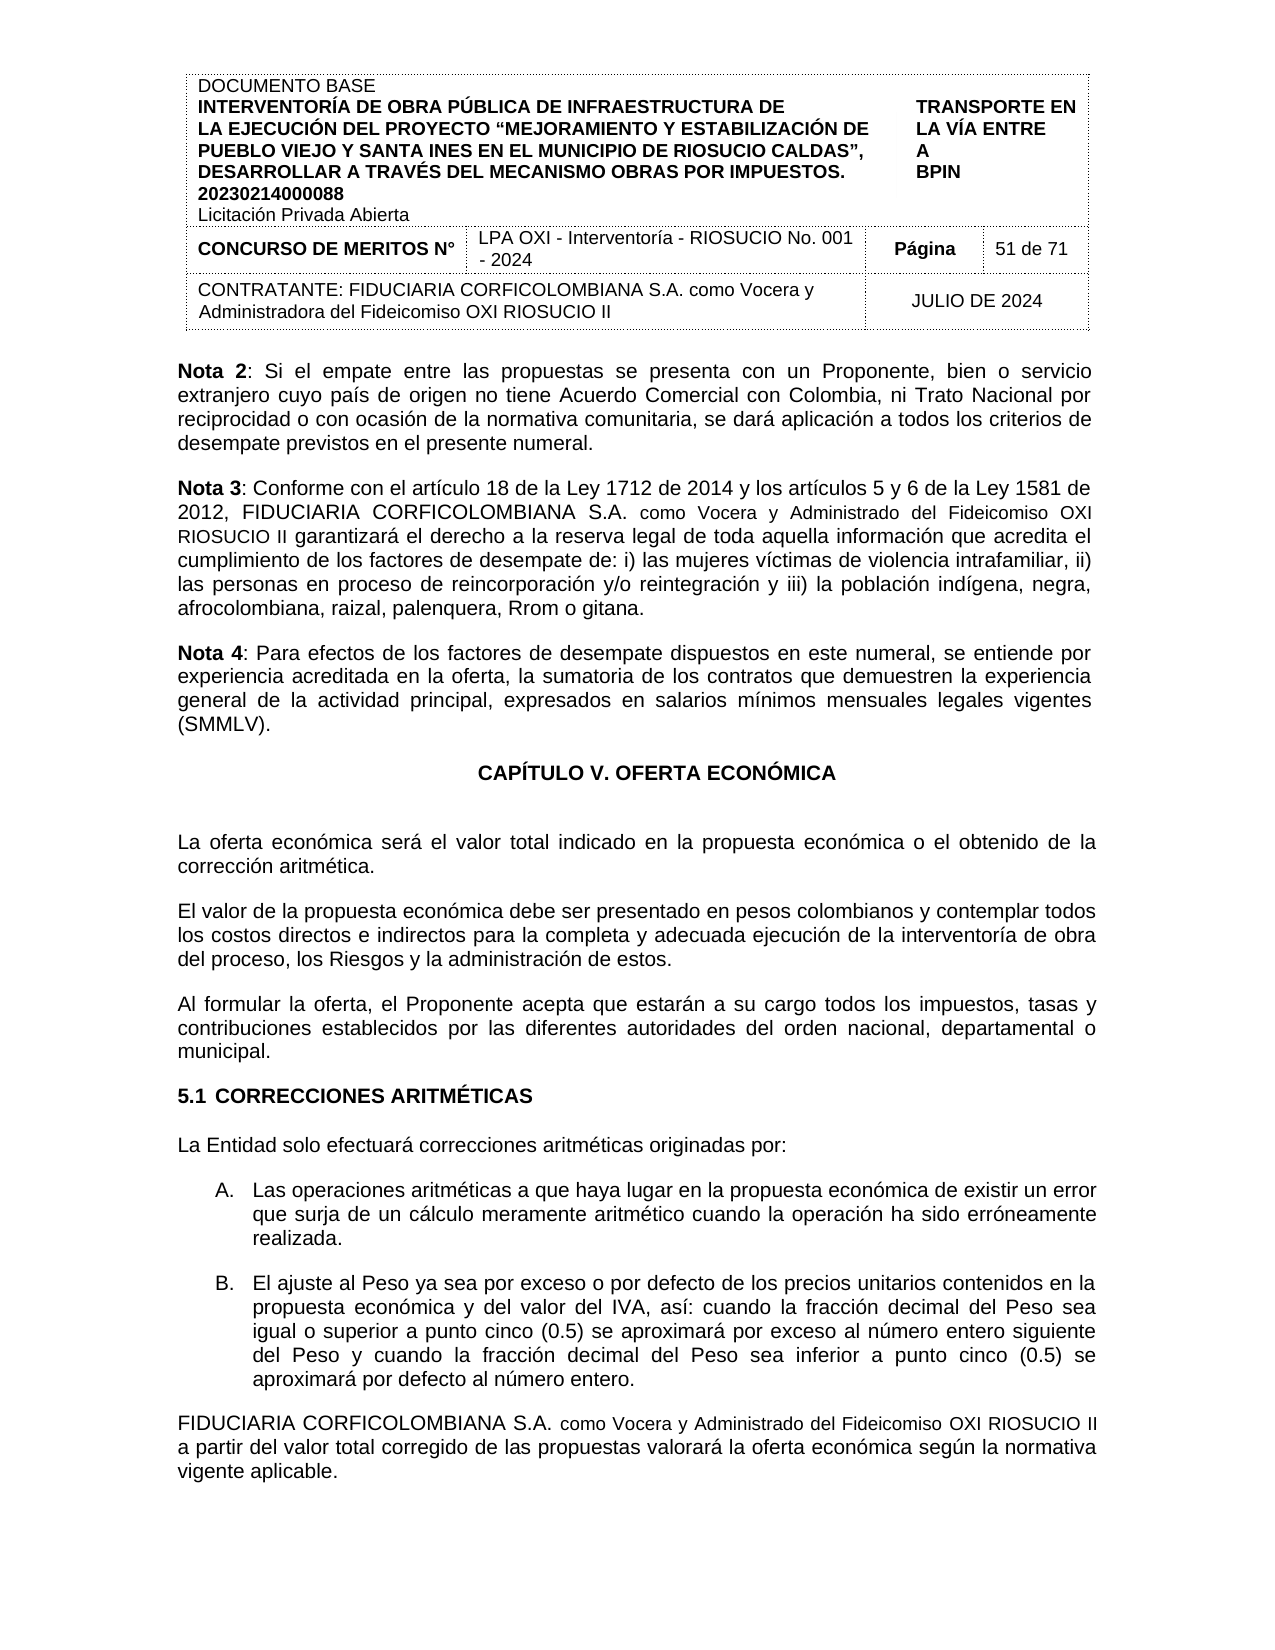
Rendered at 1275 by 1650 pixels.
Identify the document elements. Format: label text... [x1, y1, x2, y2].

text CAPÍTULO V. OFERTA ECONÓMICA [216, 761, 1098, 785]
text La oferta económica será el valor total indicado en la propuesta económica o el obtenido de la corrección aritmética. [177, 830, 1098, 878]
text Al formular la oferta, el Proponente acepta que estarán a su cargo todos los impuestos, tasas y contribuciones establecidos por las diferentes autoridades del orden nacional, departamental o municipal. [177, 991, 1098, 1063]
text Nota 2: Si el empate entre las propuestas se presenta con un Proponente, bien o servicio extranjero cuyo país de origen no tiene Acuerdo Comercial con Colombia, ni Trato Nacional por reciprocidad o con ocasión de la normativa comunitaria, se dará aplicación a todos los criterios de desempate previstos en el presente numeral. [177, 359, 1093, 455]
list CORRECCIONES ARITMÉTICAS [177, 1084, 1098, 1108]
text Nota 3: Conforme con el artículo 18 de la Ley 1712 de 2014 y los artículos 5 y 6 de la Ley 1581 de 2012, FIDUCIARIA CORFICOLOMBIANA S.A. como Vocera y Administrado del Fideicomiso OXI RIOSUCIO II garantizará el derecho a la reserva legal de toda aquella información que acredita el cumplimiento de los factores de desempate de: i) las mujeres víctimas de violencia intrafamiliar, ii) las personas en proceso de reincorporación y/o reintegración y iii) la población indígena, negra, afrocolombiana, raizal, palenquera, Rrom o gitana. [177, 476, 1093, 619]
text La Entidad solo efectuará correcciones aritméticas originadas por: [177, 1133, 1098, 1157]
text El valor de la propuesta económica debe ser presentado en pesos colombianos y contemplar todos los costos directos e indirectos para la completa y adecuada ejecución de la interventoría de obra del proceso, los Riesgos y la administración de estos. [177, 899, 1098, 971]
list El ajuste al Peso ya sea por exceso o por defecto de los precios unitarios contenidos en la propuesta económica y del valor del IVA, así: cuando la fracción decimal del Peso sea igual o superior a punto cinco (0.5) se aproximará por exceso al número entero siguiente del Peso y cuando la fracción decimal del Peso sea inferior a punto cinco (0.5) se aproximará por defecto al número entero. [215, 1271, 1098, 1390]
text FIDUCIARIA CORFICOLOMBIANA S.A. como Vocera y Administrado del Fideicomiso OXI RIOSUCIO II a partir del valor total corregido de las propuestas valorará la oferta económica según la normativa vigente aplicable. [177, 1411, 1098, 1483]
list Las operaciones aritméticas a que haya lugar en la propuesta económica de existir un error que surja de un cálculo meramente aritmético cuando la operación ha sido erróneamente realizada. [215, 1178, 1098, 1250]
text Nota 4: Para efectos de los factores de desempate dispuestos en este numeral, se entiende por experiencia acreditada en la oferta, la sumatoria de los contratos que demuestren la experiencia general de la actividad principal, expresados en salarios mínimos mensuales legales vigentes (SMMLV). [177, 640, 1093, 736]
